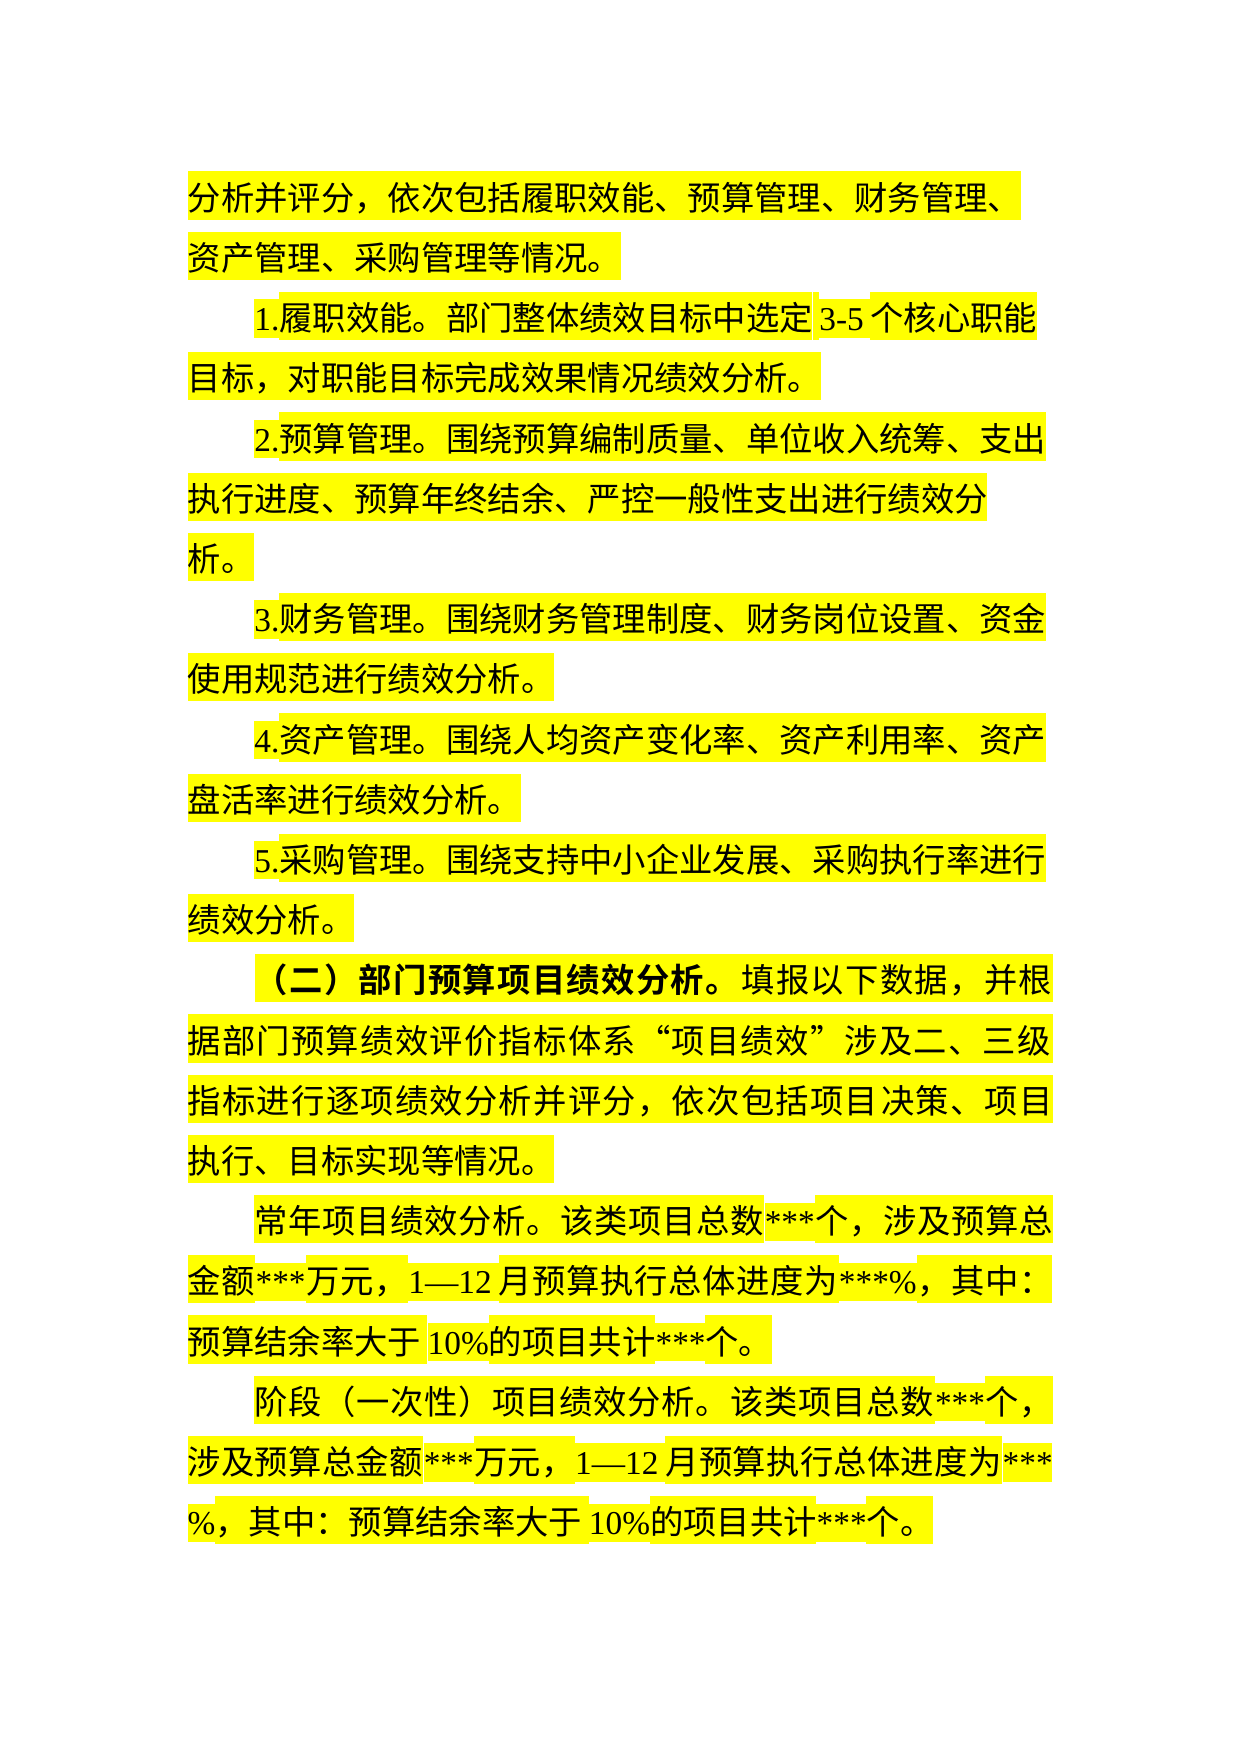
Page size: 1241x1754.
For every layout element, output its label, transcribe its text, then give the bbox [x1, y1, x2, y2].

list 3.财务管理。围绕财务管理制度、财务岗位设置、资金使用规范进行绩效分析。 [187, 583, 1053, 704]
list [187, 162, 1053, 282]
list 常年项目绩效分析。该类项目总数***个，涉及预算总金额***万元，1—12月预算执行总体进度为***%，其中：预算结余率大于10%的项目共计***个。 [187, 1186, 1053, 1366]
list 4.资产管理。围绕人均资产变化率、资产利用率、资产盘活率进行绩效分析。 [187, 704, 1053, 824]
list 1.履职效能。部门整体绩效目标中选定3-5个核心职能目标，对职能目标完成效果情况绩效分析。 [187, 282, 1053, 403]
list （二）部门预算项目绩效分析。填报以下数据，并根据部门预算绩效评价指标体系“项目绩效”涉及二、三级指标进行逐项绩效分析并评分，依次包括项目决策、项目执行、目标实现等情况。 [187, 945, 1053, 1186]
list 5.采购管理。围绕支持中小企业发展、采购执行率进行绩效分析。 [187, 824, 1053, 945]
list 阶段（一次性）项目绩效分析。该类项目总数***个，涉及预算总金额***万元，1—12月预算执行总体进度为***%，其中：预算结余率大于10%的项目共计***个。 [187, 1366, 1053, 1547]
list 2.预算管理。围绕预算编制质量、单位收入统筹、支出执行进度、预算年终结余、严控一般性支出进行绩效分析。 [187, 403, 1053, 583]
